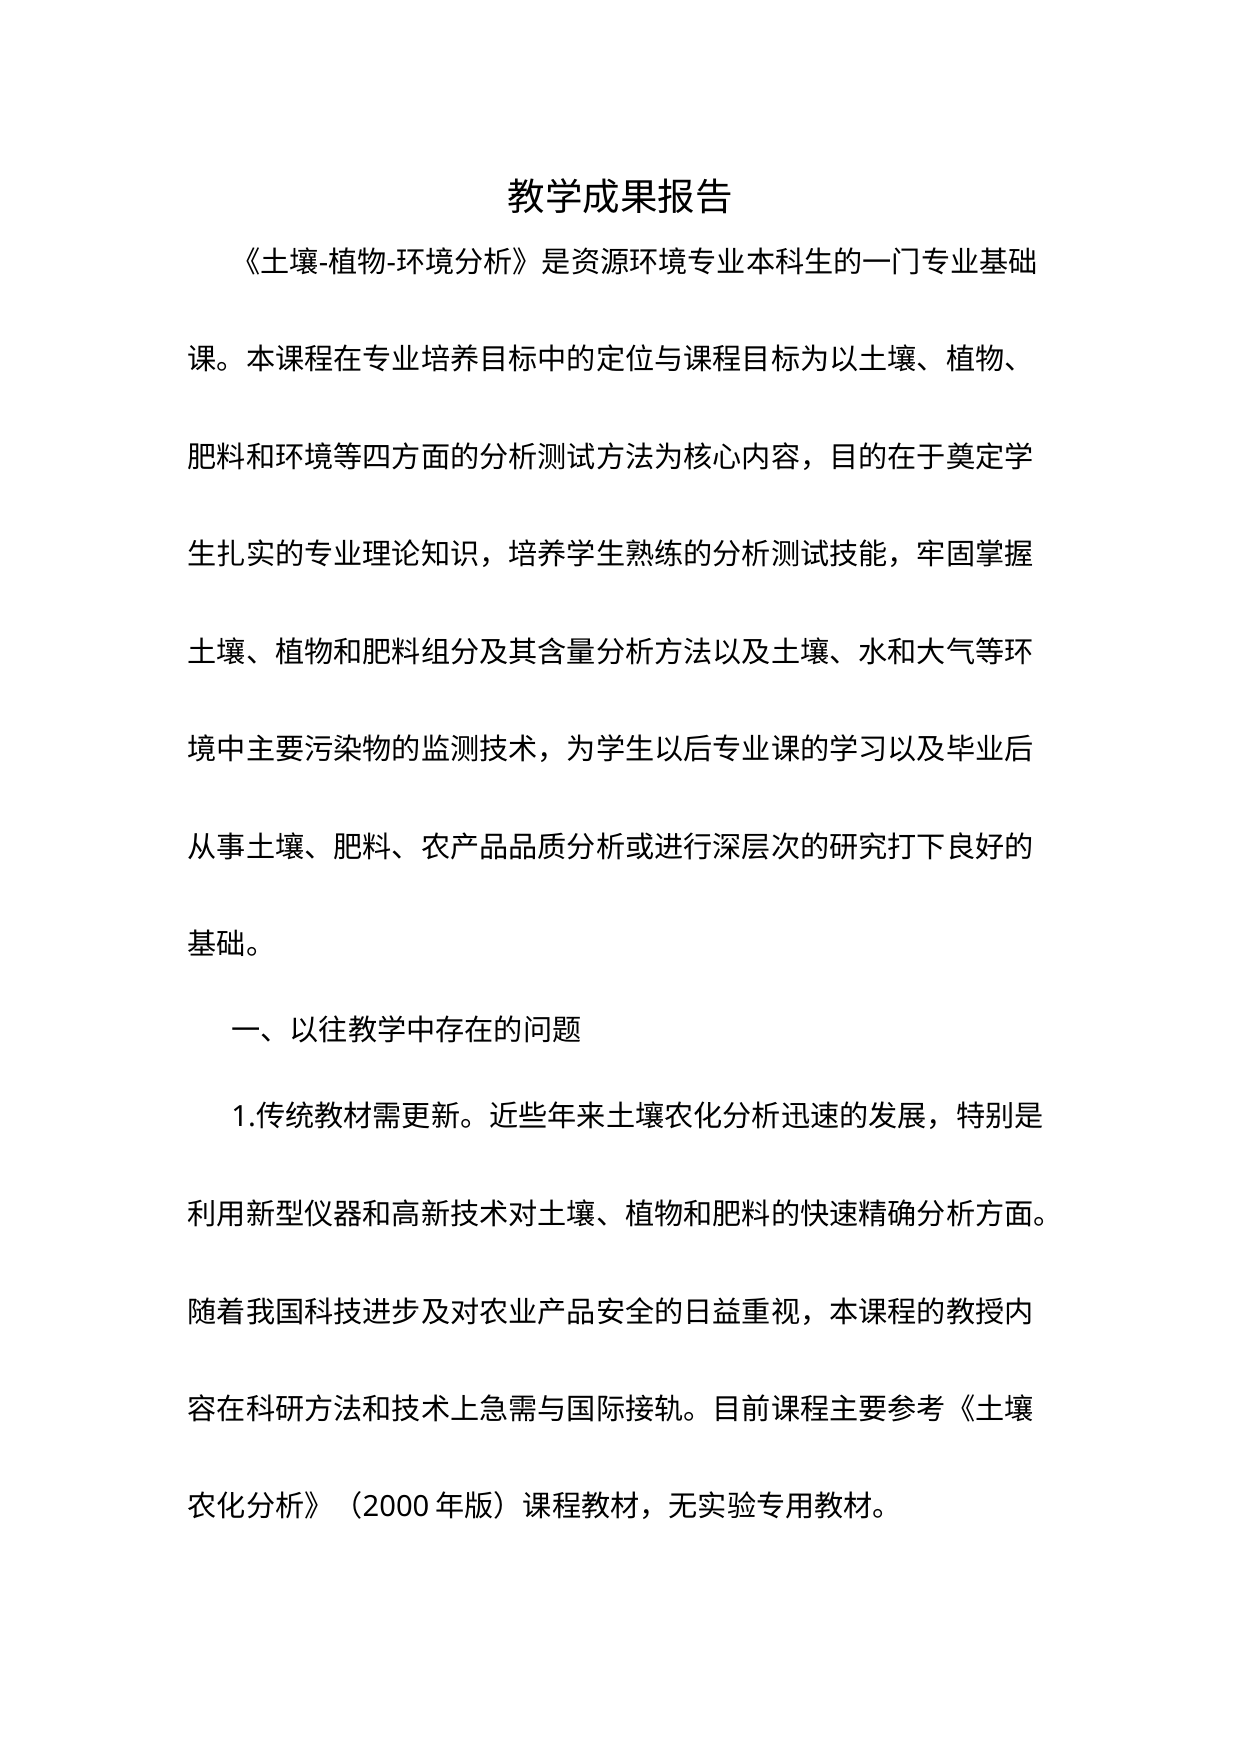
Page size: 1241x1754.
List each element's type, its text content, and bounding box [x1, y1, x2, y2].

text 1.传统教材需更新。近些年来土壤农化分析迅速的发展，特别是利用新型仪器和高新技术对土壤、植物和肥料的快速精确分析方面。随着我国科技进步及对农业产品安全的日益重视，本课程的教授内容在科研方法和技术上急需与国际接轨。目前课程主要参考《土壤农化分析》（2000年版）课程教材，无实验专用教材。 [187, 1082, 1053, 1537]
text 《土壤-植物-环境分析》是资源环境专业本科生的一门专业基础课。本课程在专业培养目标中的定位与课程目标为以土壤、植物、肥料和环境等四方面的分析测试方法为核心内容，目的在于奠定学生扎实的专业理论知识，培养学生熟练的分析测试技能，牢固掌握土壤、植物和肥料组分及其含量分析方法以及土壤、水和大气等环境中主要污染物的监测技术，为学生以后专业课的学习以及毕业后从事土壤、肥料、农产品品质分析或进行深层次的研究打下良好的基础。 [187, 227, 1053, 974]
text 教学成果报告 [187, 162, 1053, 227]
text 一、以往教学中存在的问题 [187, 996, 1053, 1061]
